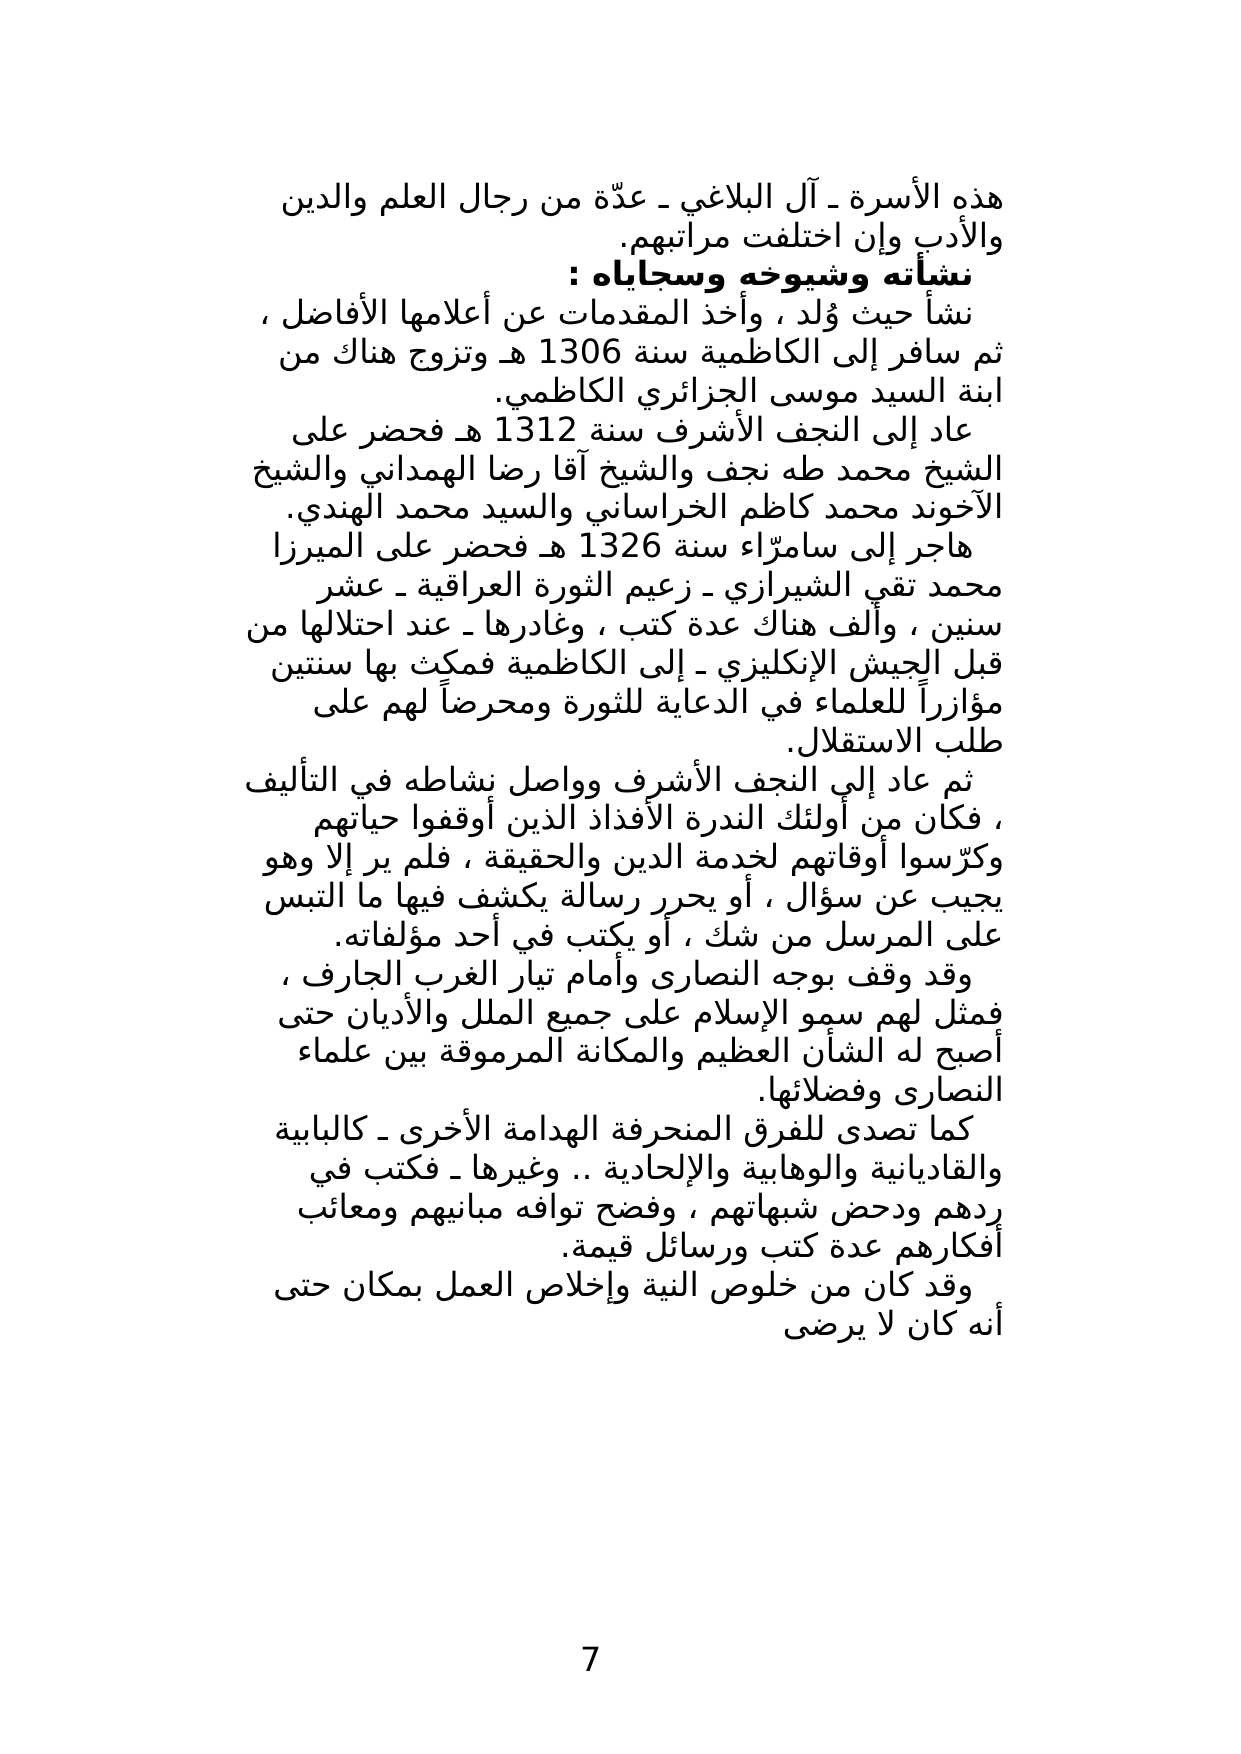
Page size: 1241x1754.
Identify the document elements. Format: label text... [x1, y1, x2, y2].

text ثم عاد إلى النجف الأشرف وواصل نشاطه في التأليف ، فكان من أولئك الندرة الأفذاذ الذين أوقفوا حياتهم وكرّسوا أوقاتهم لخدمة الدين والحقيقة ، فلم ير إلا وهو يجيب عن سؤال ، أو يحرر رسالة يكشف فيها ما التبس على المرسل من شك ، أو يكتب في أحد مؤلفاته. [236, 760, 1004, 954]
text هذه الأسرة ـ آل البلاغي ـ عدّة من رجال العلم والدين والأدب وإن اختلفت مراتبهم. [236, 177, 1004, 255]
text هاجر إلى سامرّاء سنة 1326 هـ فحضر على الميرزا محمد تقي الشيرازي ـ زعيم الثورة العراقية ـ عشر سنين ، وألف هناك عدة كتب ، وغادرها ـ عند احتلالها من قبل الجيش الإنكليزي ـ إلى الكاظمية فمكث بها سنتين مؤازراً للعلماء في الدعاية للثورة ومحرضاً لهم على طلب الاستقلال. [236, 527, 1004, 760]
text نشأ حيث وُلد ، وأخذ المقدمات عن أعلامها الأفاضل ، ثم سافر إلى الكاظمية سنة 1306 هـ وتزوج هناك من ابنة السيد موسى الجزائري الكاظمي. [236, 294, 1004, 410]
text وقد وقف بوجه النصارى وأمام تيار الغرب الجارف ، فمثل لهم سمو الإسلام على جميع الملل والأديان حتى أصبح له الشأن العظيم والمكانة المرموقة بين علماء النصارى وفضلائها. [236, 954, 1004, 1110]
text كما تصدى للفرق المنحرفة الهدامة الأخرى ـ كالبابية والقاديانية والوهابية والإلحادية .. وغيرها ـ فكتب في ردهم ودحض شبهاتهم ، وفضح توافه مبانيهم ومعائب أفكارهم عدة كتب ورسائل قيمة. [236, 1110, 1004, 1265]
text وقد كان من خلوص النية وإخلاص العمل بمكان حتى أنه كان لا يرضى [236, 1265, 1004, 1343]
text عاد إلى النجف الأشرف سنة 1312 هـ فحضر على الشيخ محمد طه نجف والشيخ آقا رضا الهمداني والشيخ الآخوند محمد كاظم الخراساني والسيد محمد الهندي. [236, 410, 1004, 527]
text نشأته وشيوخه وسجاياه : [236, 255, 1004, 294]
